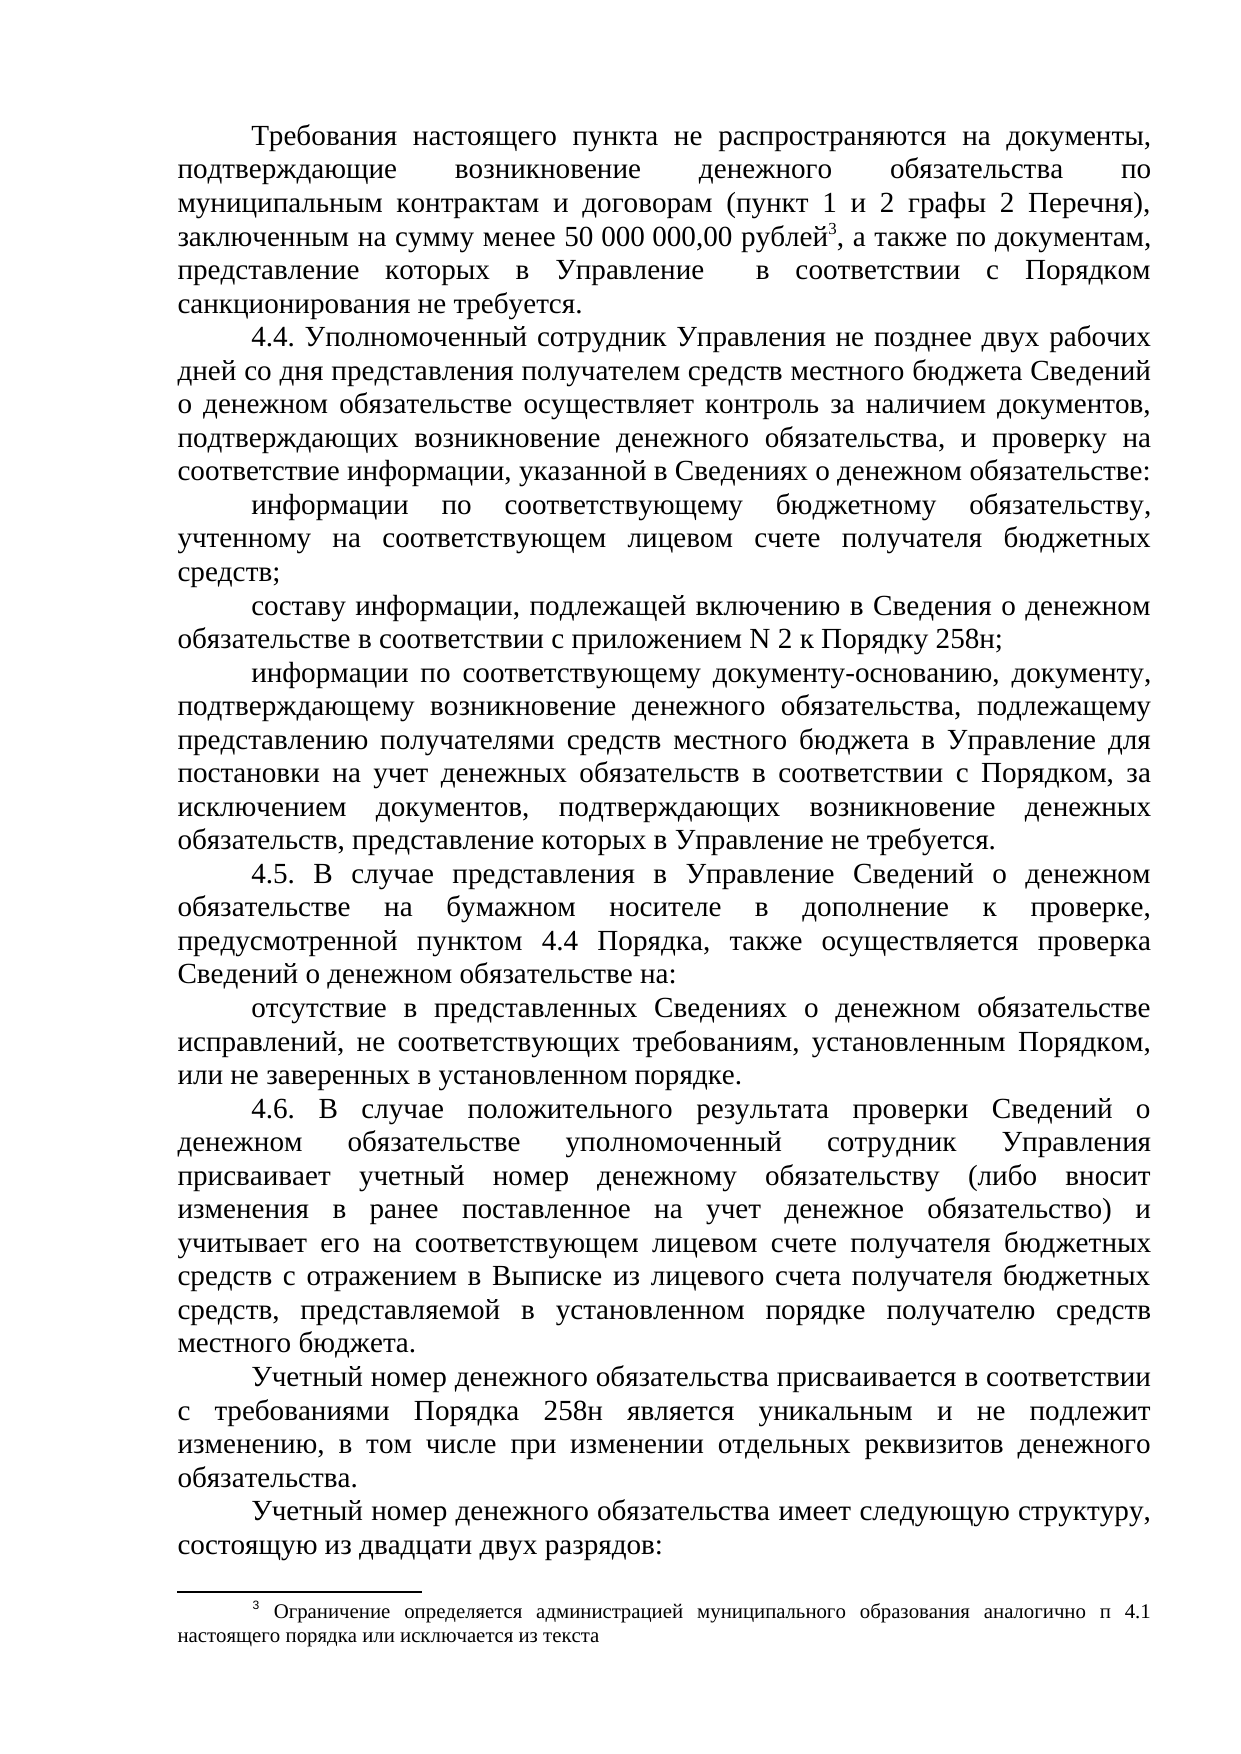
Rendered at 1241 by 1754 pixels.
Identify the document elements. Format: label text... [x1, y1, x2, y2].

text 4.4. Уполномоченный сотрудник Управления не позднее двух рабочих дней со дня представления получателем средств местного бюджета Сведений о денежном обязательстве осуществляет контроль за наличием документов, подтверждающих возникновение денежного обязательства, и проверку на соответствие информации, указанной в Сведениях о денежном обязательстве: [177, 319, 1152, 487]
text информации по соответствующему документу-основанию, документу, подтверждающему возникновение денежного обязательства, подлежащему представлению получателями средств местного бюджета в Управление для постановки на учет денежных обязательств в соответствии с Порядком, за исключением документов, подтверждающих возникновение денежных обязательств, представление которых в Управление не требуется. [177, 655, 1152, 856]
text отсутствие в представленных Сведениях о денежном обязательстве исправлений, не соответствующих требованиям, установленным Порядком, или не заверенных в установленном порядке. [177, 990, 1152, 1091]
text Учетный номер денежного обязательства присваивается в соответствии с требованиями Порядка 258н является уникальным и не подлежит изменению, в том числе при изменении отдельных реквизитов денежного обязательства. [177, 1359, 1152, 1493]
text 4.6. В случае положительного результата проверки Сведений о денежном обязательстве уполномоченный сотрудник Управления присваивает учетный номер денежному обязательству (либо вносит изменения в ранее поставленное на учет денежное обязательство) и учитывает его на соответствующем лицевом счете получателя бюджетных средств с отражением в Выписке из лицевого счета получателя бюджетных средств, представляемой в установленном порядке получателю средств местного бюджета. [177, 1091, 1152, 1359]
text Учетный номер денежного обязательства имеет следующую структуру, состоящую из двадцати двух разрядов: [177, 1493, 1152, 1560]
text составу информации, подлежащей включению в Сведения о денежном обязательстве в соответствии с приложением N 2 к Порядку 258н; [177, 588, 1152, 655]
text информации по соответствующему бюджетному обязательству, учтенному на соответствующем лицевом счете получателя бюджетных средств; [177, 487, 1152, 588]
text Требования настоящего пункта не распространяются на документы, подтверждающие возникновение денежного обязательства по муниципальным контрактам и договорам (пункт 1 и 2 графы 2 Перечня), заключенным на сумму менее 50 000 000,00 рублей, а также по документам, представление которых в Управление в соответствии с Порядком санкционирования не требуется. [177, 118, 1152, 319]
text 4.5. В случае представления в Управление Сведений о денежном обязательстве на бумажном носителе в дополнение к проверке, предусмотренной пунктом 4.4 Порядка, также осуществляется проверка Сведений о денежном обязательстве на: [177, 856, 1152, 990]
